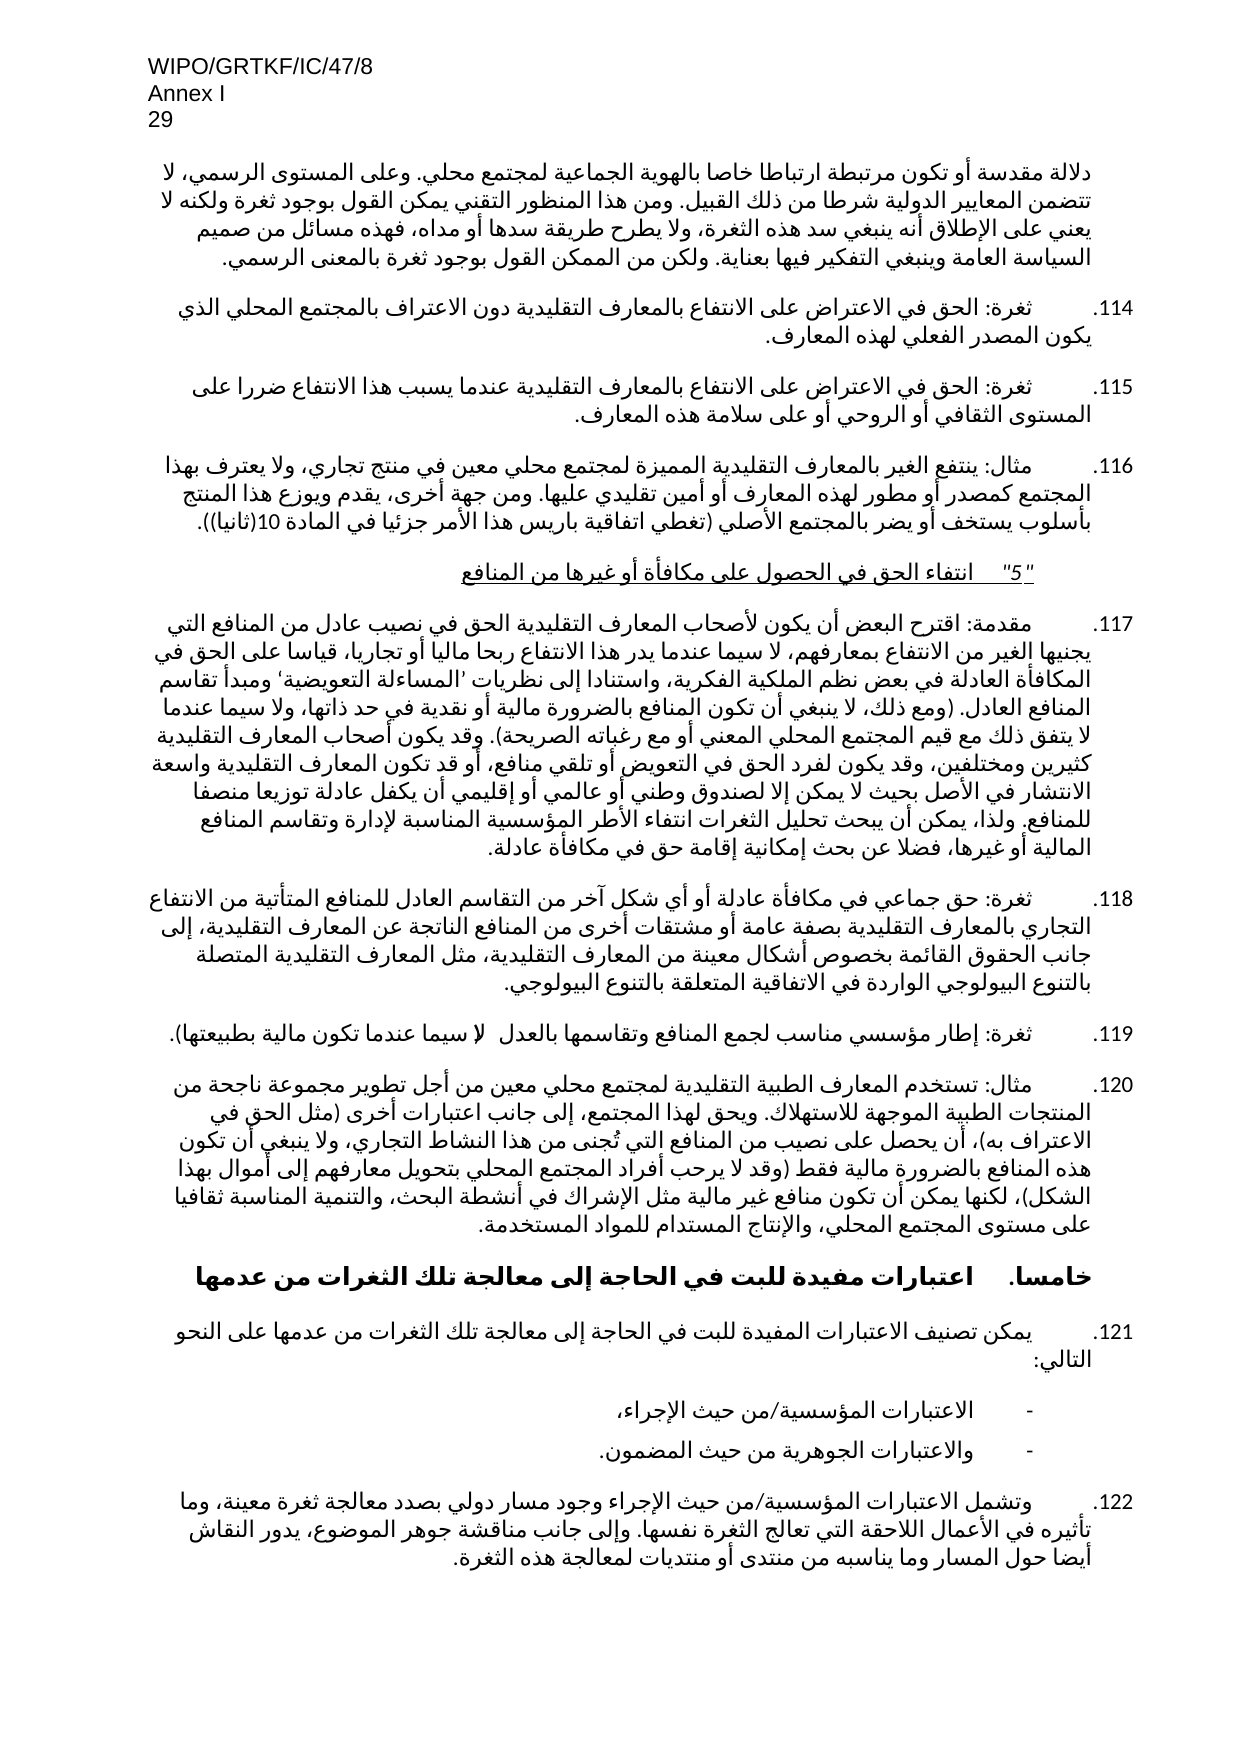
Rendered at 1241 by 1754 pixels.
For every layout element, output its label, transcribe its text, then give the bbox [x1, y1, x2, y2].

list مقدمة: اقترح البعض أن يكون لأصحاب المعارف التقليدية الحق في نصيب عادل من المنافع التي يجنيها الغير من الانتفاع بمعارفهم، لا سيما عندما يدر هذا الانتفاع ربحا ماليا أو تجاريا، قياسا على الحق في المكافأة العادلة في بعض نظم الملكية الفكرية، واستنادا إلى نظريات ’المساءلة التعويضية‘ ومبدأ تقاسم المنافع العادل. (ومع ذلك، لا ينبغي أن تكون المنافع بالضرورة مالية أو نقدية في حد ذاتها، ولا سيما عندما لا يتفق ذلك مع قيم المجتمع المحلي المعني أو مع رغباته الصريحة). وقد يكون أصحاب المعارف التقليدية كثيرين ومختلفين، وقد يكون لفرد الحق في التعويض أو تلقي منافع، أو قد تكون المعارف التقليدية واسعة الانتشار في الأصل بحيث لا يمكن إلا لصندوق وطني أو عالمي أو إقليمي أن يكفل عادلة توزيعا منصفا للمنافع. ولذا، يمكن أن يبحث تحليل الثغرات انتفاء الأطر المؤسسية المناسبة لإدارة وتقاسم المنافع المالية أو غيرها، فضلا عن بحث إمكانية إقامة حق في مكافأة عادلة. [148, 609, 1092, 862]
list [148, 158, 1092, 271]
text - والاعتبارات الجوهرية من حيث المضمون. [148, 1436, 1092, 1464]
list ثغرة: الحق في الاعتراض على الانتفاع بالمعارف التقليدية عندما يسبب هذا الانتفاع ضررا على المستوى الثقافي أو الروحي أو على سلامة هذه المعارف. [148, 372, 1092, 428]
list ثغرة: الحق في الاعتراض على الانتفاع بالمعارف التقليدية دون الاعتراف بالمجتمع المحلي الذي يكون المصدر الفعلي لهذه المعارف. [148, 293, 1092, 349]
list مثال: ينتفع الغير بالمعارف التقليدية المميزة لمجتمع محلي معين في منتج تجاري، ولا يعترف بهذا المجتمع كمصدر أو مطور لهذه المعارف أو أمين تقليدي عليها. ومن جهة أخرى، يقدم ويوزع هذا المنتج بأسلوب يستخف أو يضر بالمجتمع الأصلي (تغطي اتفاقية باريس هذا الأمر جزئيا في المادة 10(ثانيا)). [148, 451, 1092, 536]
subtitle "5" انتفاء الحق في الحصول على مكافأة أو غيرها من المنافع [148, 558, 1092, 586]
list ثغرة: إطار مؤسسي مناسب لجمع المنافع وتقاسمها بالعدل (لا سيما عندما تكون مالية بطبيعتها). [148, 1019, 1092, 1047]
subtitle خامسا. اعتبارات مفيدة للبت في الحاجة إلى معالجة تلك الثغرات من عدمها [148, 1261, 1092, 1292]
list وتشمل الاعتبارات المؤسسية/من حيث الإجراء وجود مسار دولي بصدد معالجة ثغرة معينة، وما تأثيره في الأعمال اللاحقة التي تعالج الثغرة نفسها. وإلى جانب مناقشة جوهر الموضوع، يدور النقاش أيضا حول المسار وما يناسبه من منتدى أو منتديات لمعالجة هذه الثغرة. [148, 1487, 1092, 1571]
text - الاعتبارات المؤسسية/من حيث الإجراء، [148, 1396, 1092, 1424]
list مثال: تستخدم المعارف الطبية التقليدية لمجتمع محلي معين من أجل تطوير مجموعة ناجحة من المنتجات الطبية الموجهة للاستهلاك. ويحق لهذا المجتمع، إلى جانب اعتبارات أخرى (مثل الحق في الاعتراف به)، أن يحصل على نصيب من المنافع التي تُجنى من هذا النشاط التجاري، ولا ينبغي أن تكون هذه المنافع بالضرورة مالية فقط (وقد لا يرحب أفراد المجتمع المحلي بتحويل معارفهم إلى أموال بهذا الشكل)، لكنها يمكن أن تكون منافع غير مالية مثل الإشراك في أنشطة البحث، والتنمية المناسبة ثقافيا على مستوى المجتمع المحلي، والإنتاج المستدام للمواد المستخدمة. [148, 1070, 1092, 1238]
list يمكن تصنيف الاعتبارات المفيدة للبت في الحاجة إلى معالجة تلك الثغرات من عدمها على النحو التالي: [148, 1317, 1092, 1373]
list ثغرة: حق جماعي في مكافأة عادلة أو أي شكل آخر من التقاسم العادل للمنافع المتأتية من الانتفاع التجاري بالمعارف التقليدية بصفة عامة أو مشتقات أخرى من المنافع الناتجة عن المعارف التقليدية، إلى جانب الحقوق القائمة بخصوص أشكال معينة من المعارف التقليدية، مثل المعارف التقليدية المتصلة بالتنوع البيولوجي الواردة في الاتفاقية المتعلقة بالتنوع البيولوجي. [148, 884, 1092, 997]
